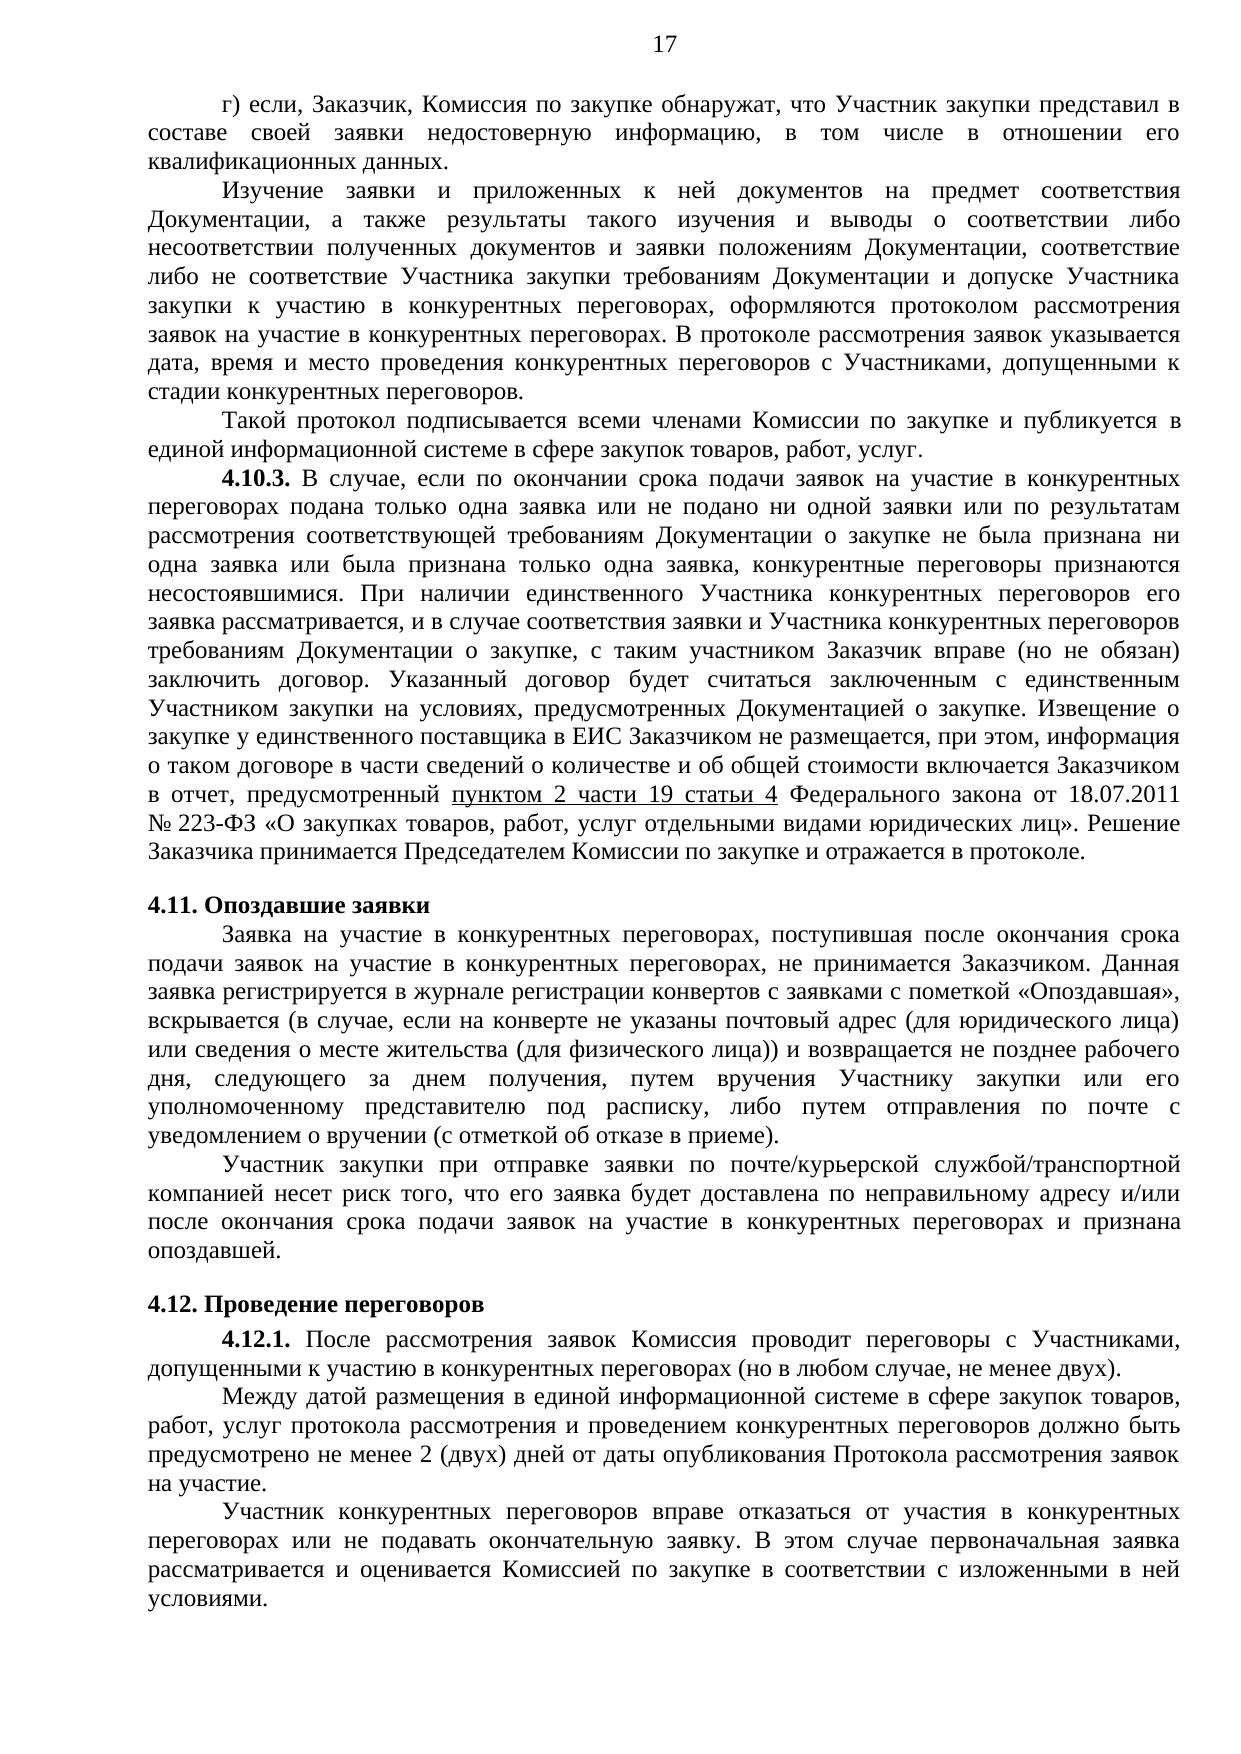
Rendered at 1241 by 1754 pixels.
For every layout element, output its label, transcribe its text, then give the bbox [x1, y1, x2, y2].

text Изучение заявки и приложенных к ней документов на предмет соответствия Документации, а также результаты такого изучения и выводы о соответствии либо несоответствии полученных документов и заявки положениям Документации, соответствие либо не соответствие Участника закупки требованиям Документации и допуске Участника закупки к участию в конкурентных переговорах, оформляются протоколом рассмотрения заявок на участие в конкурентных переговорах. В протоколе рассмотрения заявок указывается дата, время и место проведения конкурентных переговоров с Участниками, допущенными к стадии конкурентных переговоров. [148, 175, 1181, 405]
text 4.10.3. В случае, если по окончании срока подачи заявок на участие в конкурентных переговорах подана только одна заявка или не подано ни одной заявки или по результатам рассмотрения соответствующей требованиям Документации о закупке не была признана ни одна заявка или была признана только одна заявка, конкурентные переговоры признаются несостоявшимися. При наличии единственного Участника конкурентных переговоров его заявка рассматривается, и в случае соответствия заявки и Участника конкурентных переговоров требованиям Документации о закупке, с таким участником Заказчик вправе (но не обязан) заключить договор. Указанный договор будет считаться заключенным с единственным Участником закупки на условиях, предусмотренных Документацией о закупке. Извещение о закупке у единственного поставщика в ЕИС Заказчиком не размещается, при этом, информация о таком договоре в части сведений о количестве и об общей стоимости включается Заказчиком в отчет, предусмотренный пунктом 2 части 19 статьи 4 Федерального закона от 18.07.2011 № 223-ФЗ «О закупках товаров, работ, услуг отдельными видами юридических лиц». Решение Заказчика принимается Председателем Комиссии по закупке и отражается в протоколе. [148, 463, 1181, 865]
subtitle 4.11. Опоздавшие заявки [148, 890, 1181, 919]
text Такой протокол подписывается всеми членами Комиссии по закупке и публикуется в единой информационной системе в сфере закупок товаров, работ, услуг. [148, 405, 1181, 463]
text Заявка на участие в конкурентных переговорах, поступившая после окончания срока подачи заявок на участие в конкурентных переговорах, не принимается Заказчиком. Данная заявка регистрируется в журнале регистрации конвертов с заявками с пометкой «Опоздавшая», вскрывается (в случае, если на конверте не указаны почтовый адрес (для юридического лица) или сведения о месте жительства (для физического лица)) и возвращается не позднее рабочего дня, следующего за днем получения, путем вручения Участнику закупки или его уполномоченному представителю под расписку, либо путем отправления по почте с уведомлением о вручении (с отметкой об отказе в приеме). [148, 919, 1181, 1149]
text Участник закупки при отправке заявки по почте/курьерской службой/транспортной компанией несет риск того, что его заявка будет доставлена по неправильному адресу и/или после окончания срока подачи заявок на участие в конкурентных переговорах и признана опоздавшей. [148, 1149, 1181, 1264]
text Между датой размещения в единой информационной системе в сфере закупок товаров, работ, услуг протокола рассмотрения и проведением конкурентных переговоров должно быть предусмотрено не менее 2 (двух) дней от даты опубликования Протокола рассмотрения заявок на участие. [148, 1381, 1181, 1496]
text г) если, Заказчик, Комиссия по закупке обнаружат, что Участник закупки представил в составе своей заявки недостоверную информацию, в том числе в отношении его квалификационных данных. [148, 89, 1181, 175]
text Участник конкурентных переговоров вправе отказаться от участия в конкурентных переговорах или не подавать окончательную заявку. В этом случае первоначальная заявка рассматривается и оценивается Комиссией по закупке в соответствии с изложенными в ней условиями. [148, 1496, 1181, 1611]
text 4.12.1. После рассмотрения заявок Комиссия проводит переговоры с Участниками, допущенными к участию в конкурентных переговорах (но в любом случае, не менее двух). [148, 1324, 1181, 1381]
text 4.12. Проведение переговоров [148, 1289, 1181, 1318]
